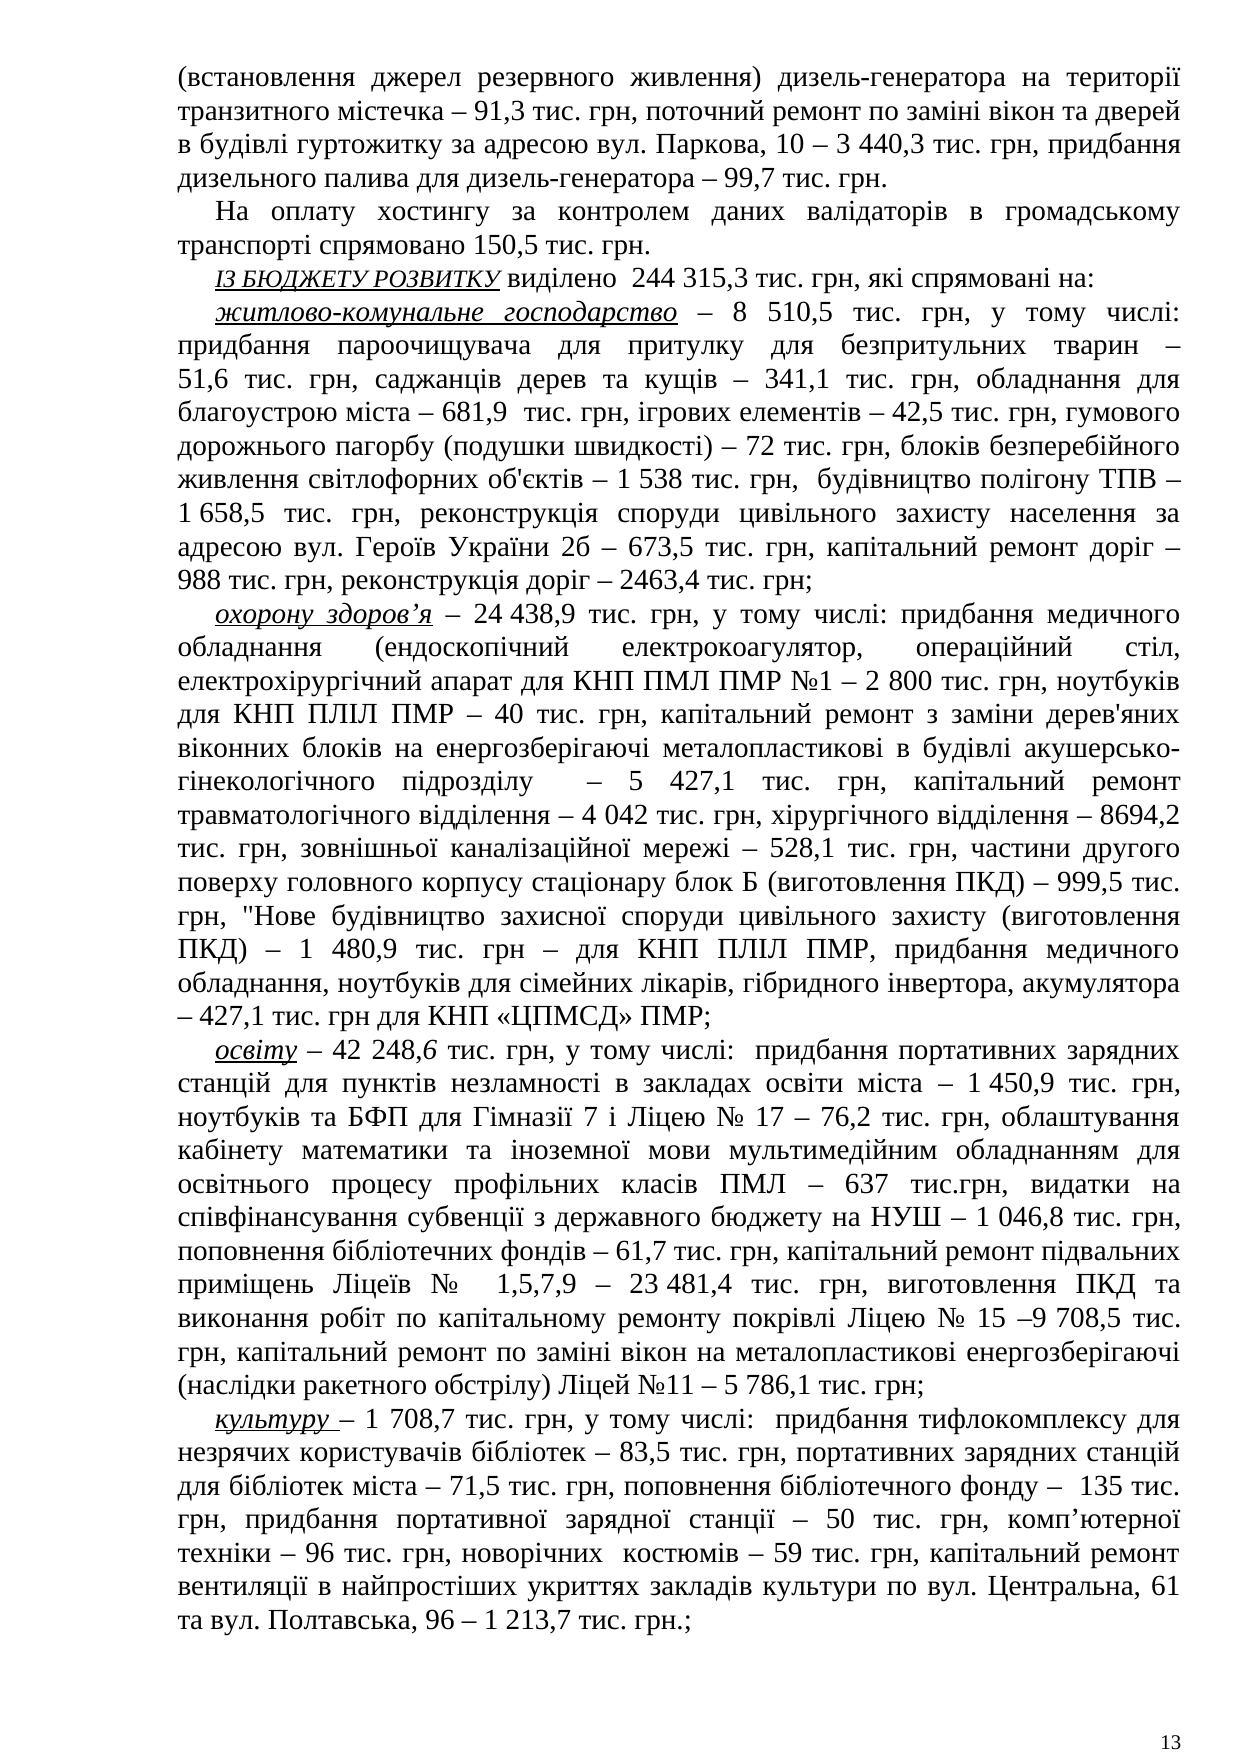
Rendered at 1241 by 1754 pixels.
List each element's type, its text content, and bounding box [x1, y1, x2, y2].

text культуру – 1 708,7 тис. грн, у тому числі: придбання тифлокомплексу для незрячих користувачів бібліотек – 83,5 тис. грн, портативних зарядних станцій для бібліотек міста – 71,5 тис. грн, поповнення бібліотечного фонду – 135 тис. грн, придбання портативної зарядної станції – 50 тис. грн, комп’ютерної техніки – 96 тис. грн, новорічних костюмів – 59 тис. грн, капітальний ремонт вентиляції в найпростіших укриттях закладів культури по вул. Центральна, 61 та вул. Полтавська, 96 – 1 213,7 тис. грн.; [177, 1401, 1181, 1636]
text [177, 59, 1181, 193]
text освіту – 42 248,6 тис. грн, у тому числі: придбання портативних зарядних станцій для пунктів незламності в закладах освіти міста – 1 450,9 тис. грн, ноутбуків та БФП для Гімназії 7 і Ліцею № 17 – 76,2 тис. грн, облаштування кабінету математики та іноземної мови мультимедійним обладнанням для освітнього процесу профільних класів ПМЛ – 637 тис.грн, видатки на співфінансування субвенції з державного бюджету на НУШ – 1 046,8 тис. грн, поповнення бібліотечних фондів – 61,7 тис. грн, капітальний ремонт підвальних приміщень Ліцеїв № 1,5,7,9 – 23 481,4 тис. грн, виготовлення ПКД та виконання робіт по капітальному ремонту покрівлі Ліцею № 15 –9 708,5 тис. грн, капітальний ремонт по заміні вікон на металопластикові енергозберігаючі (наслідки ракетного обстрілу) Ліцей №11 – 5 786,1 тис. грн; [177, 1032, 1181, 1401]
text охорону здоров’я – 24 438,9 тис. грн, у тому числі: придбання медичного обладнання (ендоскопічний електрокоагулятор, операційний стіл, електрохірургічний апарат для КНП ПМЛ ПМР №1 – 2 800 тис. грн, ноутбуків для КНП ПЛІЛ ПМР – 40 тис. грн, капітальний ремонт з заміни дерев'яних віконних блоків на енергозберігаючі металопластикові в будівлі акушерсько-гінекологічного підрозділу – 5 427,1 тис. грн, капітальний ремонт травматологічного відділення – 4 042 тис. грн, хірургічного відділення – 8694,2 тис. грн, зовнішньої каналізаційної мережі – 528,1 тис. грн, частини другого поверху головного корпусу стаціонару блок Б (виготовлення ПКД) – 999,5 тис. грн, "Нове будівництво захисної споруди цивільного захисту (виготовлення ПКД) – 1 480,9 тис. грн – для КНП ПЛІЛ ПМР, придбання медичного обладнання, ноутбуків для сімейних лікарів, гібридного інвертора, акумулятора – 427,1 тис. грн для КНП «ЦПМСД» ПМР; [177, 596, 1181, 1032]
text житлово-комунальне господарство – 8 510,5 тис. грн, у тому числі: придбання пароочищувача для притулку для безпритульних тварин – 51,6 тис. грн, саджанців дерев та кущів – 341,1 тис. грн, обладнання для благоустрою міста – 681,9 тис. грн, ігрових елементів – 42,5 тис. грн, гумового дорожнього пагорбу (подушки швидкості) – 72 тис. грн, блоків безперебійного живлення світлофорних об'єктів – 1 538 тис. грн, будівництво полігону ТПВ – 1 658,5 тис. грн, реконструкція споруди цивільного захисту населення за адресою вул. Героїв України 2б – 673,5 тис. грн, капітальний ремонт доріг – 988 тис. грн, реконструкція доріг – 2463,4 тис. грн; [177, 294, 1181, 596]
text На оплату хостингу за контролем даних валідаторів в громадському транспорті спрямовано 150,5 тис. грн. [177, 193, 1181, 260]
text ІЗ БЮДЖЕТУ РОЗВИТКУ виділено 244 315,3 тис. грн, які спрямовані на: [177, 260, 1181, 294]
